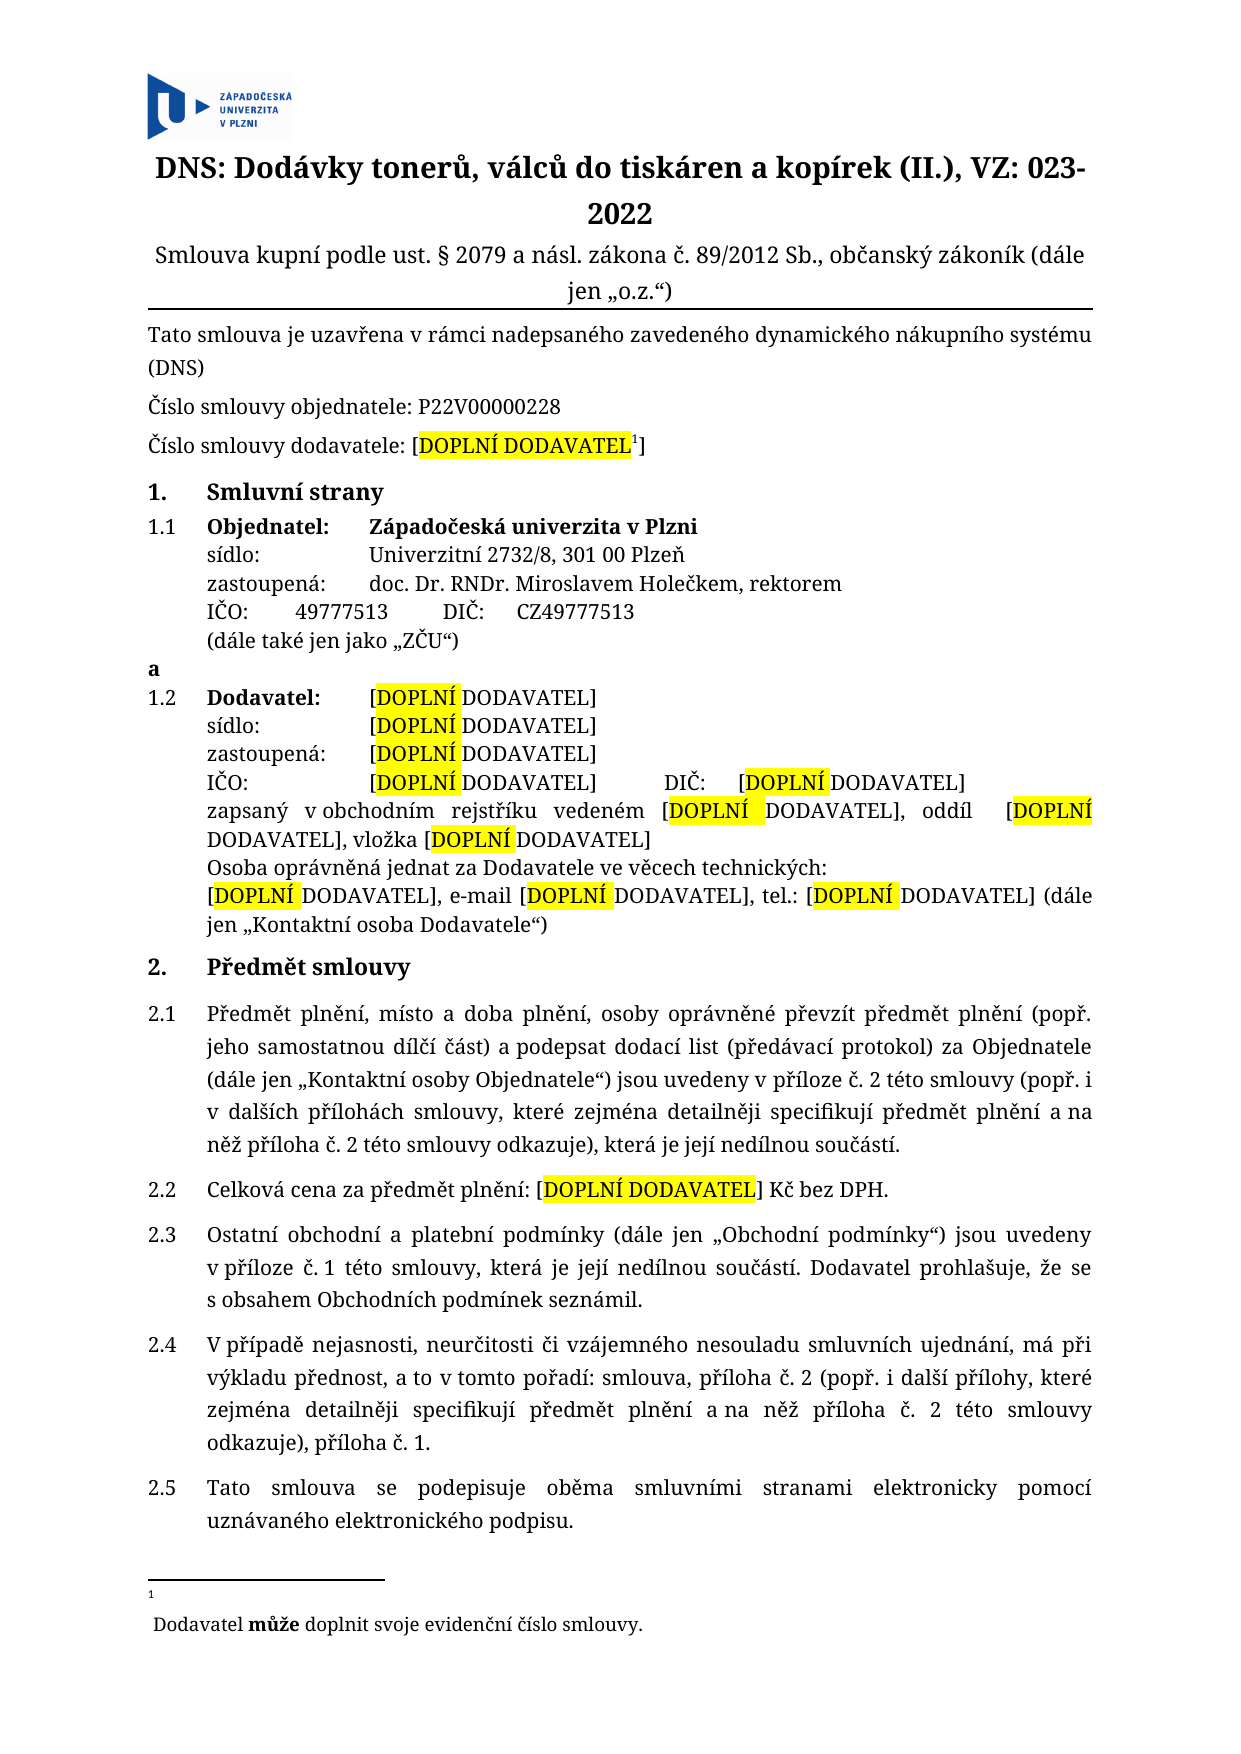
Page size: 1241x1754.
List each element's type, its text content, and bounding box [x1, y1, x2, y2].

list V případě nejasnosti, neurčitosti či vzájemného nesouladu smluvních ujednání, má při výkladu přednost, a to v tomto pořadí: smlouva, příloha č. 2 (popř. i další přílohy, které zejména detailněji specifikují předmět plnění a na něž příloha č. 2 této smlouvy odkazuje), příloha č. 1. [148, 1330, 1093, 1457]
list Dodavatel: [DOPLNÍ DODAVATEL] [148, 683, 376, 711]
list Celková cena za předmět plnění: [DOPLNÍ DODAVATEL] Kč bez DPH. [148, 1175, 543, 1203]
list Tato smlouva se podepisuje oběma smluvními stranami elektronicky pomocí uznávaného elektronického podpisu. [148, 1473, 1093, 1534]
text Tato smlouva je uzavřena v rámci nadepsaného zavedeného dynamického nákupního systému (DNS) [148, 321, 1093, 382]
text Číslo smlouvy dodavatele: [DOPLNÍ DODAVATEL] [631, 431, 1093, 459]
text sídlo: [DOPLNÍ DODAVATEL] [207, 711, 376, 739]
text sídlo: Univerzitní 2732/8, 301 00 Plzeň [207, 540, 1093, 569]
text [DOPLNÍ DODAVATEL], e-mail [DOPLNÍ DODAVATEL], tel.: [DOPLNÍ DODAVATEL] (dále jen „Kontaktní osoba Dodavatele“) [207, 882, 1093, 938]
text zastoupená: doc. Dr. RNDr. Miroslavem Holečkem, rektorem [207, 569, 1093, 597]
text (dále také jen jako „ZČU“) [207, 626, 1093, 654]
text Číslo smlouvy dodavatele: [DOPLNÍ DODAVATEL] [148, 431, 419, 459]
list Předmět plnění, místo a doba plnění, osoby oprávněné převzít předmět plnění (popř. jeho samostatnou dílčí část) a podepsat dodací list (předávací protokol) za Objednatele (dále jen „Kontaktní osoby Objednatele“) jsou uvedeny v příloze č. 2 této smlouvy (popř. i v dalších přílohách smlouvy, které zejména detailněji specifikují předmět plnění a na něž příloha č. 2 této smlouvy odkazuje), která je její nedílnou součástí. [148, 999, 1093, 1158]
text Smlouva kupní podle ust. § 2079 a násl. zákona č. 89/2012 Sb., občanský zákoník (dále jen „o.z.“) [148, 239, 1093, 308]
list Objednatel: Západočeská univerzita v Plzni [148, 512, 1093, 540]
text DNS: Dodávky tonerů, válců do tiskáren a kopírek (II.), VZ: 023-2022 [148, 148, 1093, 233]
list Celková cena za předmět plnění: [DOPLNÍ DODAVATEL] Kč bez DPH. [756, 1175, 1093, 1203]
list Předmět smlouvy [148, 951, 1093, 982]
text zapsaný v obchodním rejstříku vedeném [DOPLNÍ DODAVATEL], oddíl [DOPLNÍ DODAVATEL], vložka [DOPLNÍ DODAVATEL] [207, 796, 1093, 853]
text sídlo: [DOPLNÍ DODAVATEL] [461, 711, 1093, 739]
text Osoba oprávněná jednat za Dodavatele ve věcech technických: [207, 853, 1093, 882]
text IČO: [DOPLNÍ DODAVATEL] DIČ: [DOPLNÍ DODAVATEL] [207, 768, 376, 796]
text IČO: [DOPLNÍ DODAVATEL] DIČ: [DOPLNÍ DODAVATEL] [461, 768, 745, 796]
list Dodavatel: [DOPLNÍ DODAVATEL] [461, 683, 1093, 711]
text Číslo smlouvy objednatele: P22V00000228 [148, 392, 1093, 421]
text a [148, 654, 1093, 683]
list Ostatní obchodní a platební podmínky (dále jen „Obchodní podmínky“) jsou uvedeny v příloze č. 1 této smlouvy, která je její nedílnou součástí. Dodavatel prohlašuje, že se s obsahem Obchodních podmínek seznámil. [148, 1220, 1093, 1314]
text IČO: 49777513 DIČ: CZ49777513 [207, 597, 1093, 626]
text IČO: [DOPLNÍ DODAVATEL] DIČ: [DOPLNÍ DODAVATEL] [830, 768, 1093, 796]
picture [147, 73, 292, 140]
text zastoupená: [DOPLNÍ DODAVATEL] [207, 739, 1093, 768]
list Smluvní strany [148, 476, 1093, 507]
